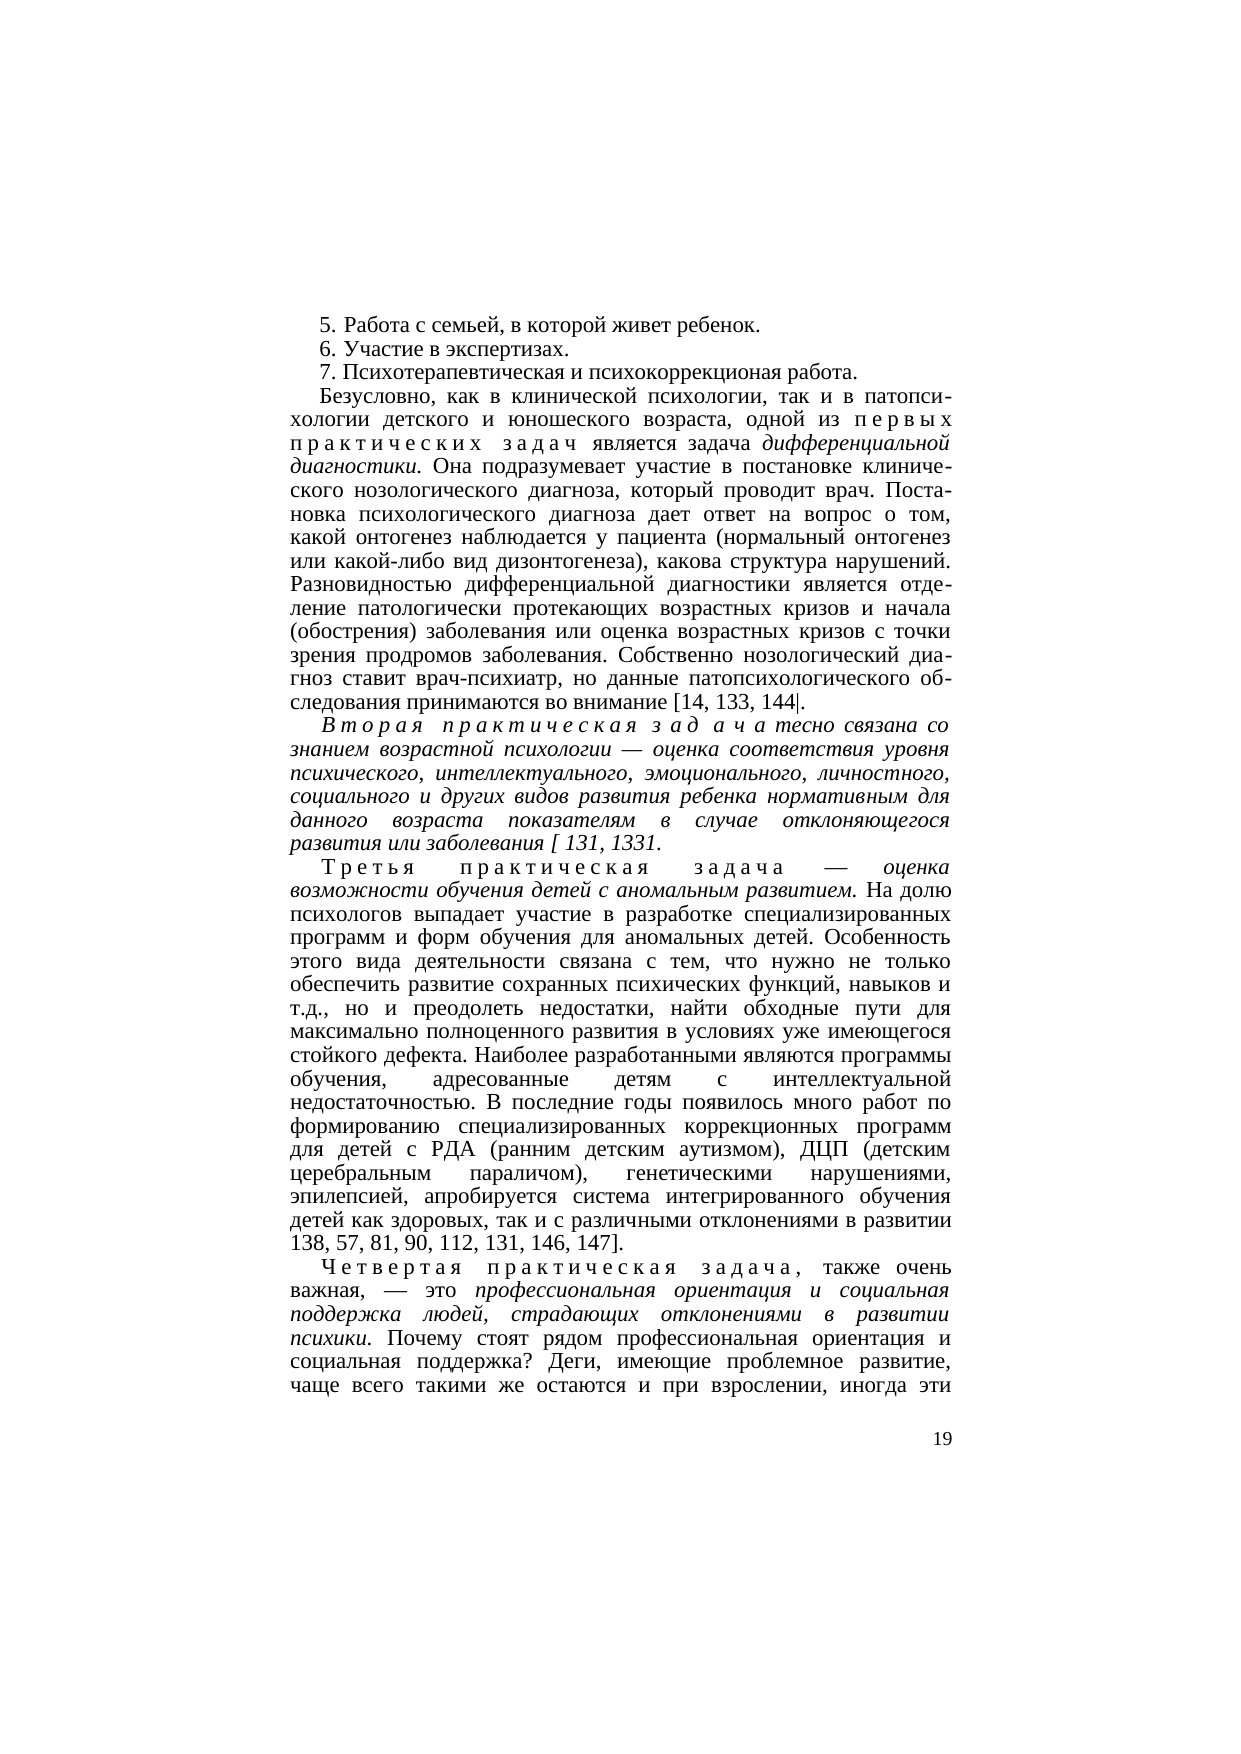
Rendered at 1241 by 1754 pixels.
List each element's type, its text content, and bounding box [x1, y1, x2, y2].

text Третья практическая задача — оценка возможности обучения детей с аномальным развитием. На долю психологов выпадает участие в разработке специализированных программ и форм обучения для аномальных детей. Особенность этого вида деятельности связана с тем, что нужно не только обеспечить развитие сохранных психических функций, навыков и т.д., но и преодолеть недостатки, найти обходные пути для максимально полноценного развития в условиях уже имеющегося стойкого дефекта. Наиболее разработанными являются программы обучения, адресованные детям с интеллектуальной недостаточностью. В последние годы появилось много работ по формированию специализированных коррекционных программ для детей с РДА (ранним детским аутизмом), ДЦП (детским церебральным параличом), генетическими нарушениями, эпилепсией, апробируется система интегрированного обучения детей как здоровых, так и с различными отклонениями в развитии 138, 57, 81, 90, 112, 131, 146, 147]. [290, 855, 952, 1256]
list Психотерапевтическая и психокоррекционая работа. [290, 361, 954, 384]
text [290, 1256, 952, 1397]
text Безусловно, как в клинической психологии, так и в патопсихологии детского и юношеского возраста, одной из первых практических задач является задача дифференциальной диагностики. Она подразумевает участие в постановке клинического нозологического диагноза, который проводит врач. Постановка психологического диагноза дает ответ на вопрос о том, какой онтогенез наблюдается у пациента (нормальный онтогенез или какой-либо вид дизонтогенеза), какова структура нарушений. Разновидностью дифференциальной диагностики является отделение патологически протекающих возрастных кризов и начала (обострения) заболевания или оценка возрастных кризов с точки зрения продромов заболевания. Собственно нозологический диагноз ставит врач-психиатр, но данные патопсихологического обследования принимаются во внимание [14, 133, 144|. [290, 384, 952, 714]
text Вторая практическая з ад а ч а тесно связана со знанием возрастной психологии — оценка соответствия уровня психического, интеллектуального, эмоционального, личностного, социального и других видов развития ребенка нормативным для данного возраста показателям в случае отклоняющегося развития или заболевания [ 131, 1331. [290, 714, 952, 855]
list Работа с семьей, в которой живет ребенок. [290, 314, 954, 337]
list Участие в экспертизах. [290, 337, 954, 361]
